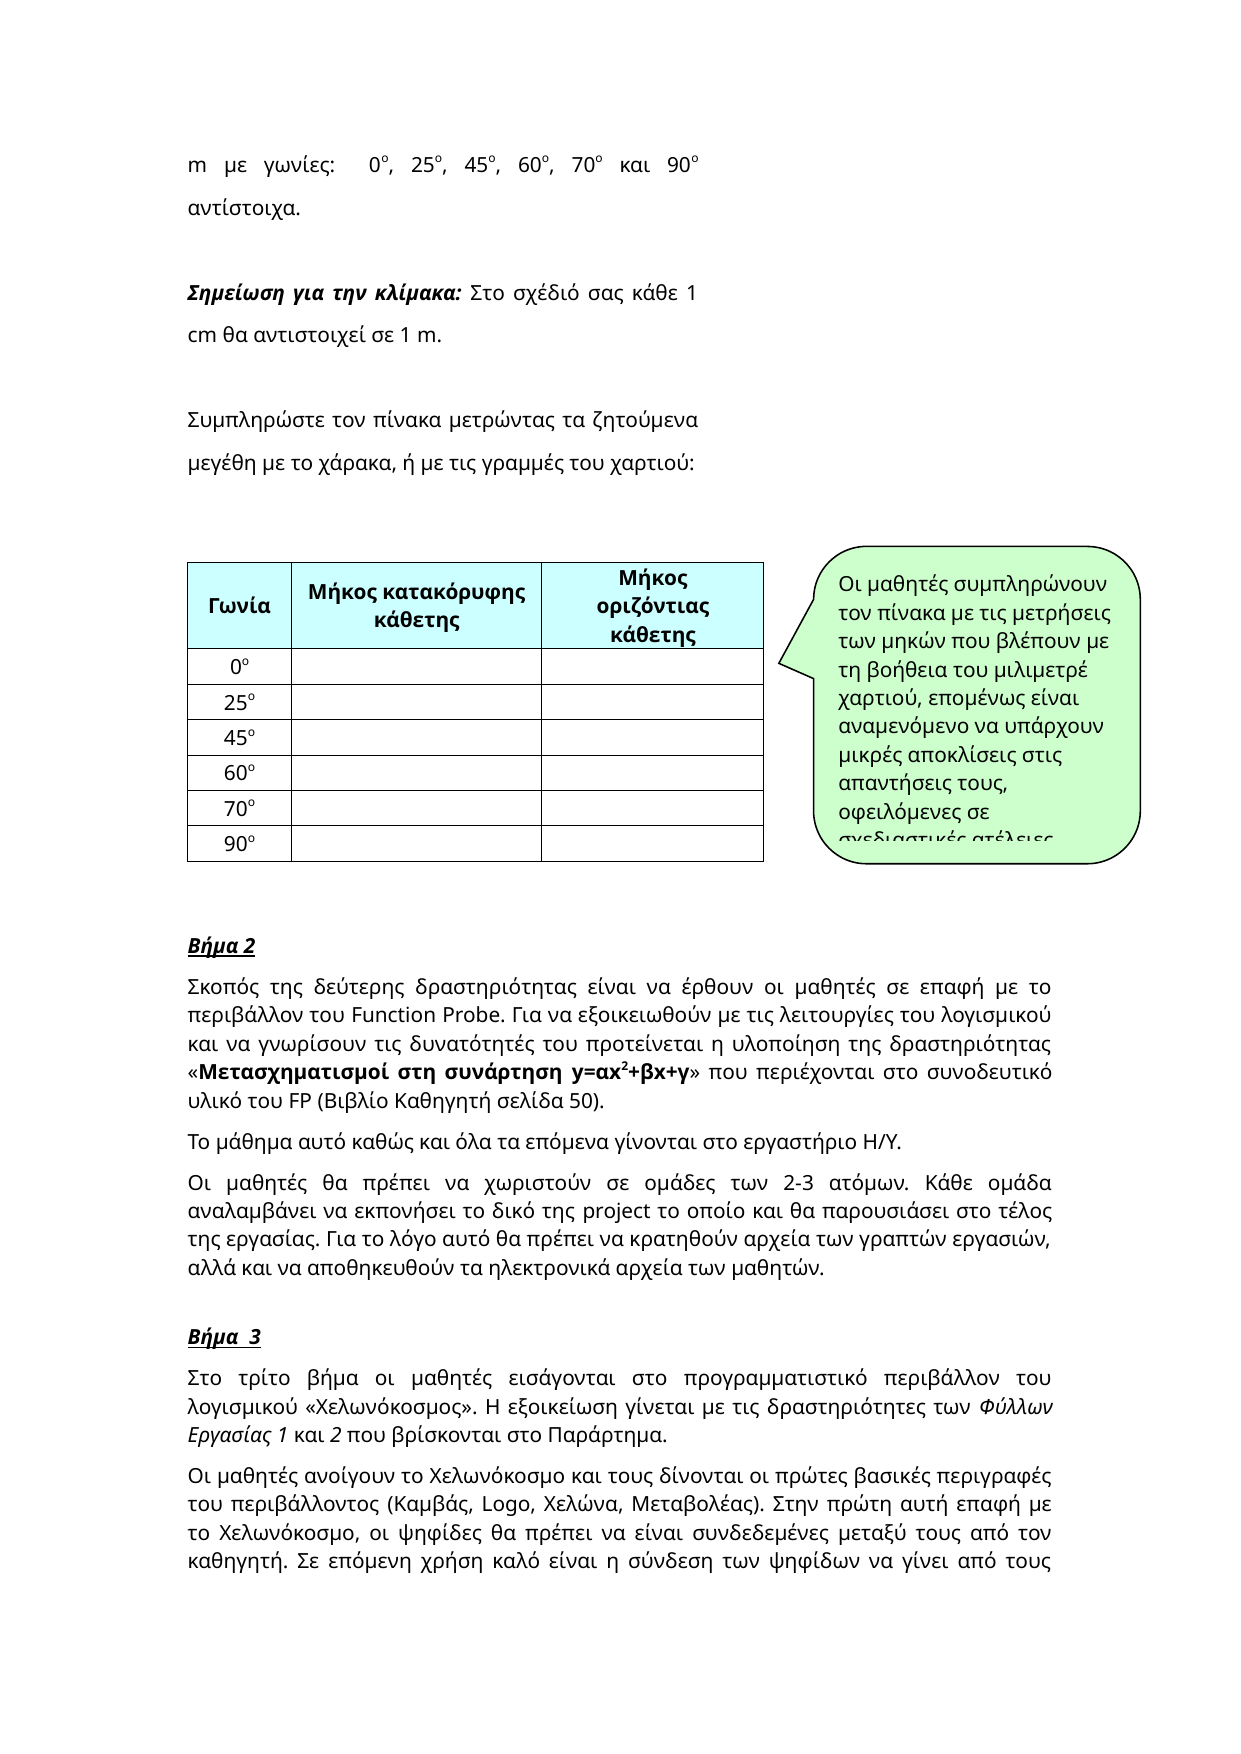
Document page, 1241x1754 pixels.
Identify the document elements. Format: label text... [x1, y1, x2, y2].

text Το μάθημα αυτό καθώς και όλα τα επόμενα γίνονται στο εργαστήριο Η/Υ. [187, 1127, 1053, 1155]
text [187, 150, 698, 221]
table_cell [292, 720, 541, 754]
text Βήμα 2 [187, 931, 1053, 959]
table_cell [292, 826, 541, 861]
table_cell [542, 685, 763, 719]
text Βήμα 3 [187, 1322, 1053, 1351]
table_cell [292, 756, 541, 790]
table_cell [542, 826, 763, 861]
table_cell [542, 756, 763, 790]
text Συμπληρώστε τον πίνακα μετρώντας τα ζητούμενα μεγέθη με το χάρακα, ή με τις γραμμές του χαρτιού: [187, 406, 698, 477]
table_cell 0ο [188, 649, 291, 684]
text Σημείωση για την κλίμακα: Στο σχέδιό σας κάθε 1 cm θα αντιστοιχεί σε 1 m. [187, 278, 698, 349]
table_header Γωνία [188, 563, 291, 648]
table_cell 90ο [188, 826, 291, 861]
table_cell [542, 720, 763, 754]
table_cell 60ο [188, 756, 291, 790]
table_cell [292, 685, 541, 719]
table_header Μήκος κατακόρυφης κάθετης [292, 563, 541, 648]
text Οι μαθητές θα πρέπει να χωριστούν σε ομάδες των 2-3 ατόμων. Κάθε ομάδα αναλαμβάνει να εκπονήσει το δικό της project το οποίο και θα παρουσιάσει στο τέλος της εργασίας. Για το λόγο αυτό θα πρέπει να κρατηθούν αρχεία των γραπτών εργασιών, αλλά και να αποθηκευθούν τα ηλεκτρονικά αρχεία των μαθητών. [187, 1168, 1053, 1281]
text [187, 1461, 1053, 1575]
table_cell 45ο [188, 720, 291, 754]
text Σκοπός της δεύτερης δραστηριότητας είναι να έρθουν οι μαθητές σε επαφή με το περιβάλλον του Function Probe. Για να εξοικειωθούν με τις λειτουργίες του λογισμικού και να γνωρίσουν τις δυνατότητές του προτείνεται η υλοποίηση της δραστηριότητας «Μετασχηματισμοί στη συνάρτηση y=αx2+βx+γ» που περιέχονται στο συνοδευτικό υλικό του FP (Βιβλίο Καθηγητή σελίδα 50). [187, 972, 1053, 1114]
table_header Μήκος οριζόντιας κάθετης [542, 563, 763, 648]
table_cell [542, 791, 763, 825]
text Στο τρίτο βήμα οι μαθητές εισάγονται στο προγραμματιστικό περιβάλλον του λογισμικού «Χελωνόκοσμος». Η εξοικείωση γίνεται με τις δραστηριότητες των Φύλλων Εργασίας 1 και 2 που βρίσκονται στο Παράρτημα. [187, 1363, 1053, 1449]
table_cell 25ο [188, 685, 291, 719]
table_cell [292, 649, 541, 684]
table_cell 70ο [188, 791, 291, 825]
table_cell [542, 649, 763, 684]
table_cell [292, 791, 541, 825]
